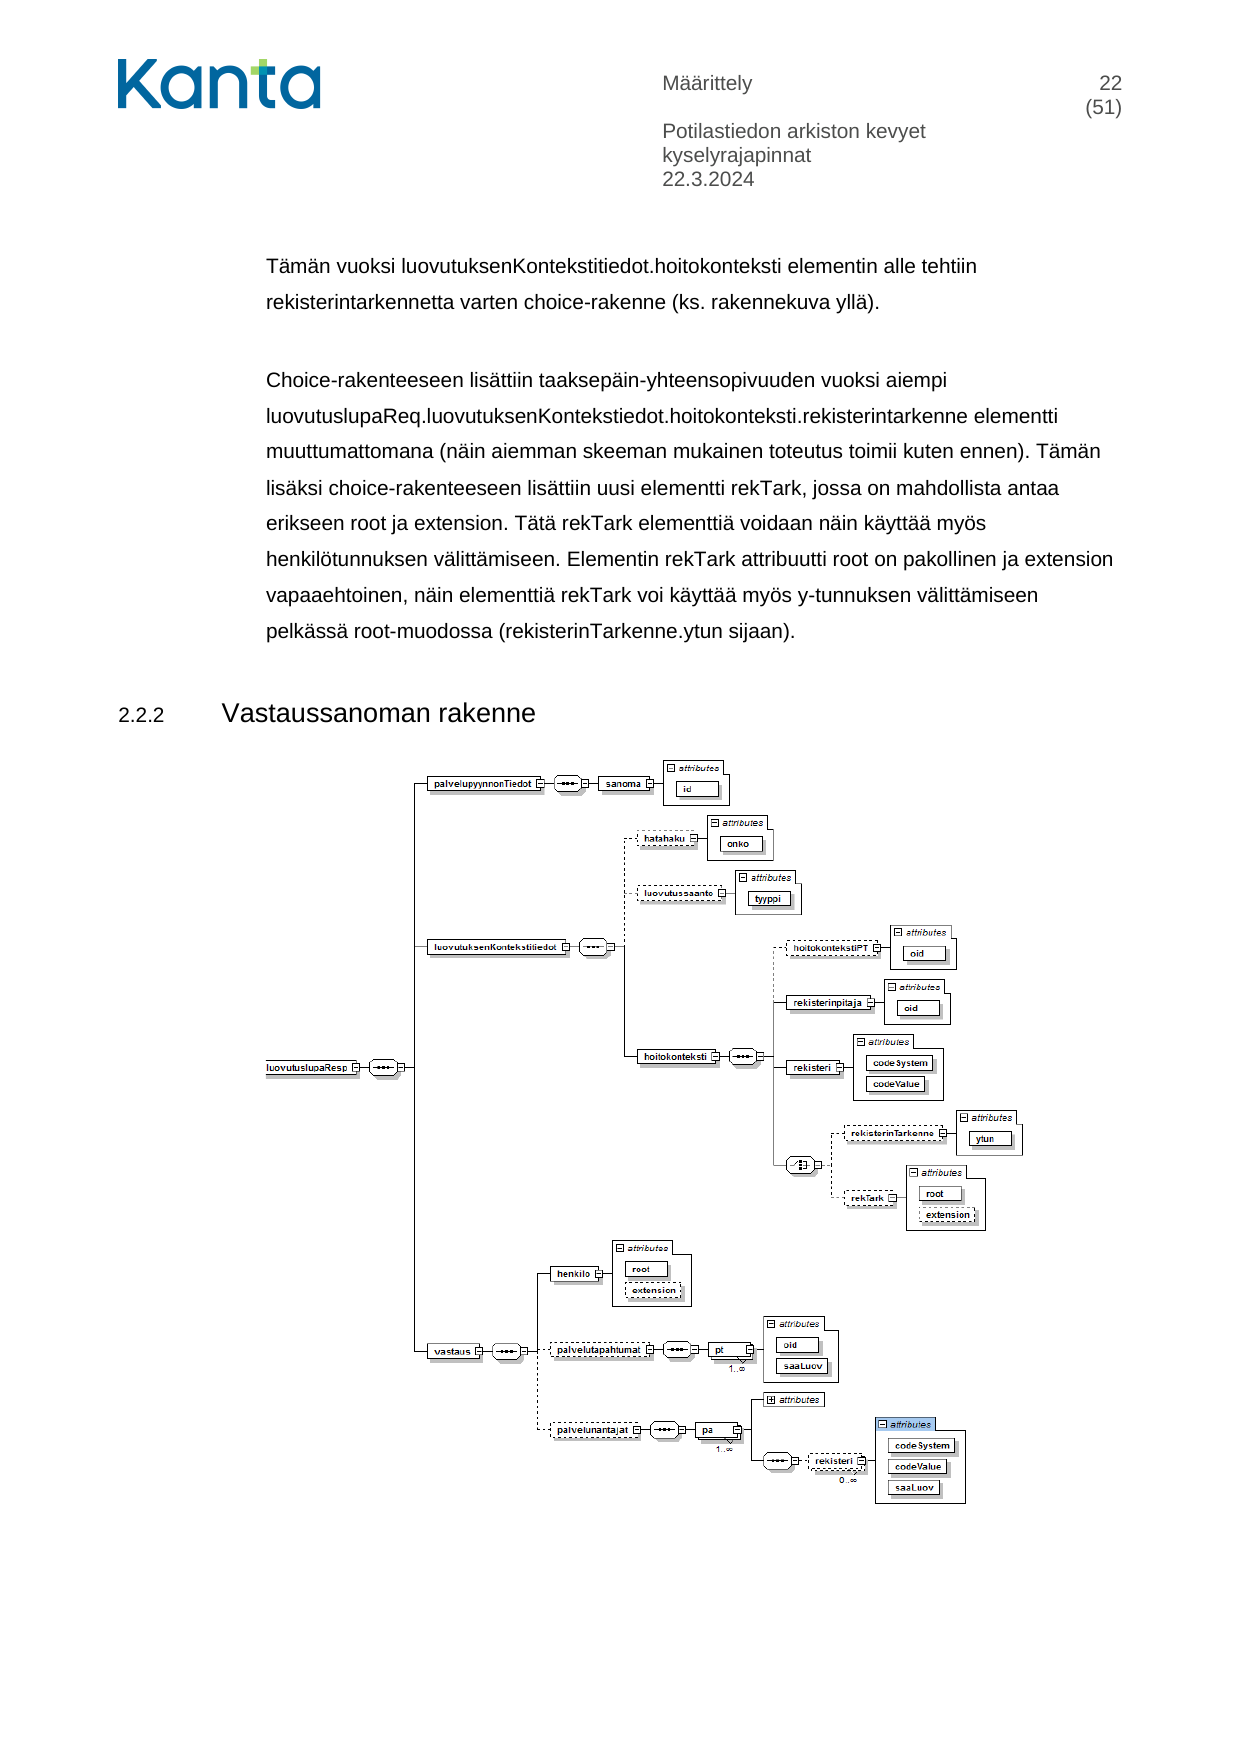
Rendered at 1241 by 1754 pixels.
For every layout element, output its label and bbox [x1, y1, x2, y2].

picture [265, 750, 1116, 1555]
picture [118, 59, 321, 109]
